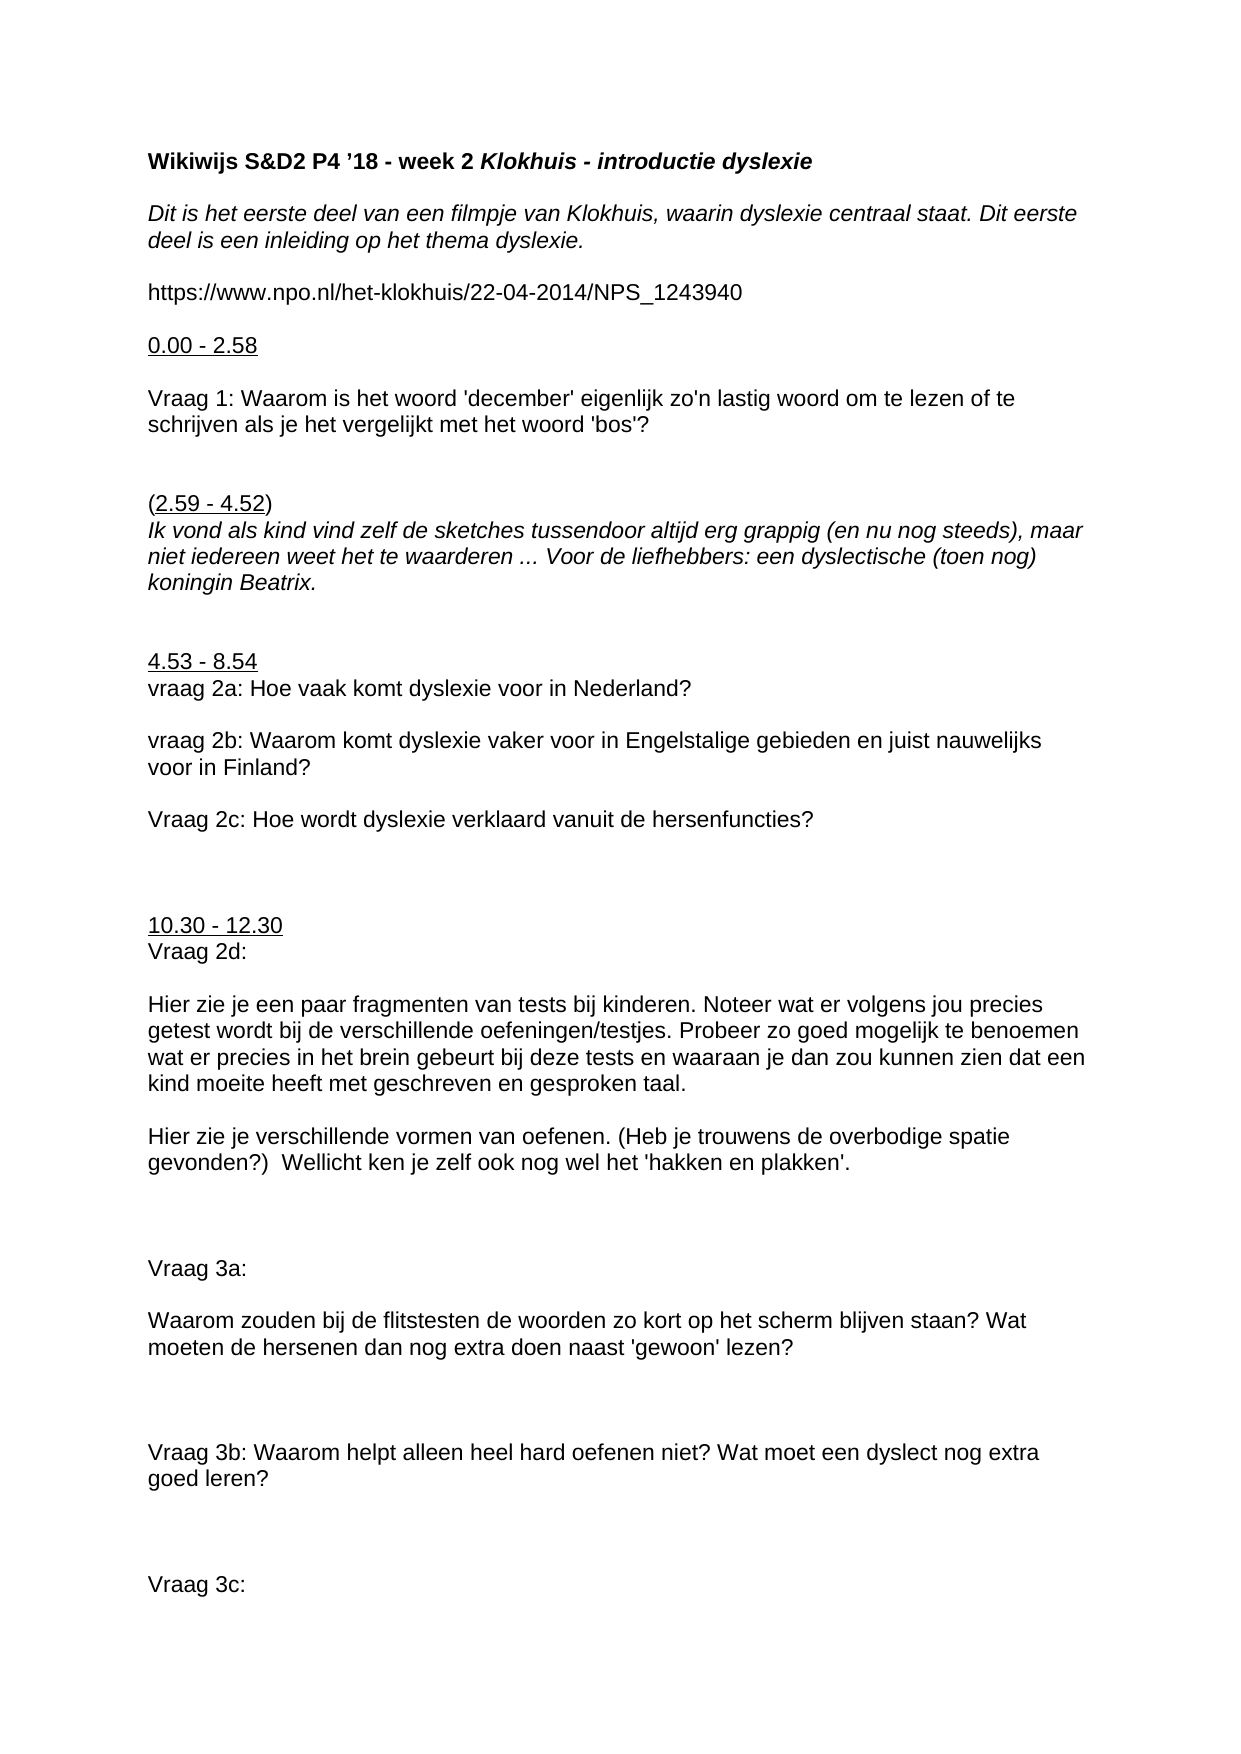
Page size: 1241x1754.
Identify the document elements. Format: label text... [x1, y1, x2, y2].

text Waarom zouden bij de flitstesten de woorden zo kort op het scherm blijven staan? Wat moeten de hersenen dan nog extra doen naast 'gewoon' lezen? [148, 1307, 1093, 1360]
text Hier zie je verschillende vormen van oefenen. (Heb je trouwens de overbodige spatie gevonden?) Wellicht ken je zelf ook nog wel het 'hakken en plakken'. [148, 1123, 1093, 1175]
text Dit is het eerste deel van een filmpje van Klokhuis, waarin dyslexie centraal staat. Dit eerste deel is een inleiding op het thema dyslexie. [148, 200, 1093, 253]
text Vraag 3b: Waarom helpt alleen heel hard oefenen niet? Wat moet een dyslect nog extra goed leren? [148, 1439, 1093, 1492]
text Vraag 3a: [148, 1254, 1093, 1281]
text 4.53 - 8.54 [148, 648, 1093, 675]
text Vraag 2d: [148, 938, 1093, 964]
text vraag 2b: Waarom komt dyslexie vaker voor in Engelstalige gebieden en juist nauwelijks voor in Finland? [148, 727, 1093, 780]
text Vraag 3c: [148, 1571, 1093, 1597]
text https://www.npo.nl/het-klokhuis/22-04-2014/NPS_1243940 [148, 279, 1093, 306]
text 0.00 - 2.58 [148, 332, 1093, 358]
text Ik vond als kind vind zelf de sketches tussendoor altijd erg grappig (en nu nog steeds), maar niet iedereen weet het te waarderen ... Voor de liefhebbers: een dyslectische (toen nog) koningin Beatrix. [148, 517, 1093, 596]
text Vraag 2c: Hoe wordt dyslexie verklaard vanuit de hersenfuncties? [148, 806, 1093, 833]
text Wikiwijs S&D2 P4 ’18 - week 2 Klokhuis - introductie dyslexie [148, 148, 1093, 174]
text vraag 2a: Hoe vaak komt dyslexie voor in Nederland? [148, 675, 1093, 701]
text Hier zie je een paar fragmenten van tests bij kinderen. Noteer wat er volgens jou precies getest wordt bij de verschillende oefeningen/testjes. Probeer zo goed mogelijk te benoemen wat er precies in het brein gebeurt bij deze tests en waaraan je dan zou kunnen zien dat een kind moeite heeft met geschreven en gesproken taal. [148, 991, 1093, 1096]
text (2.59 - 4.52) [148, 490, 1093, 517]
text Vraag 1: Waarom is het woord 'december' eigenlijk zo'n lastig woord om te lezen of te schrijven als je het vergelijkt met het woord 'bos'? [148, 385, 1093, 437]
text 10.30 - 12.30 [148, 912, 1093, 938]
